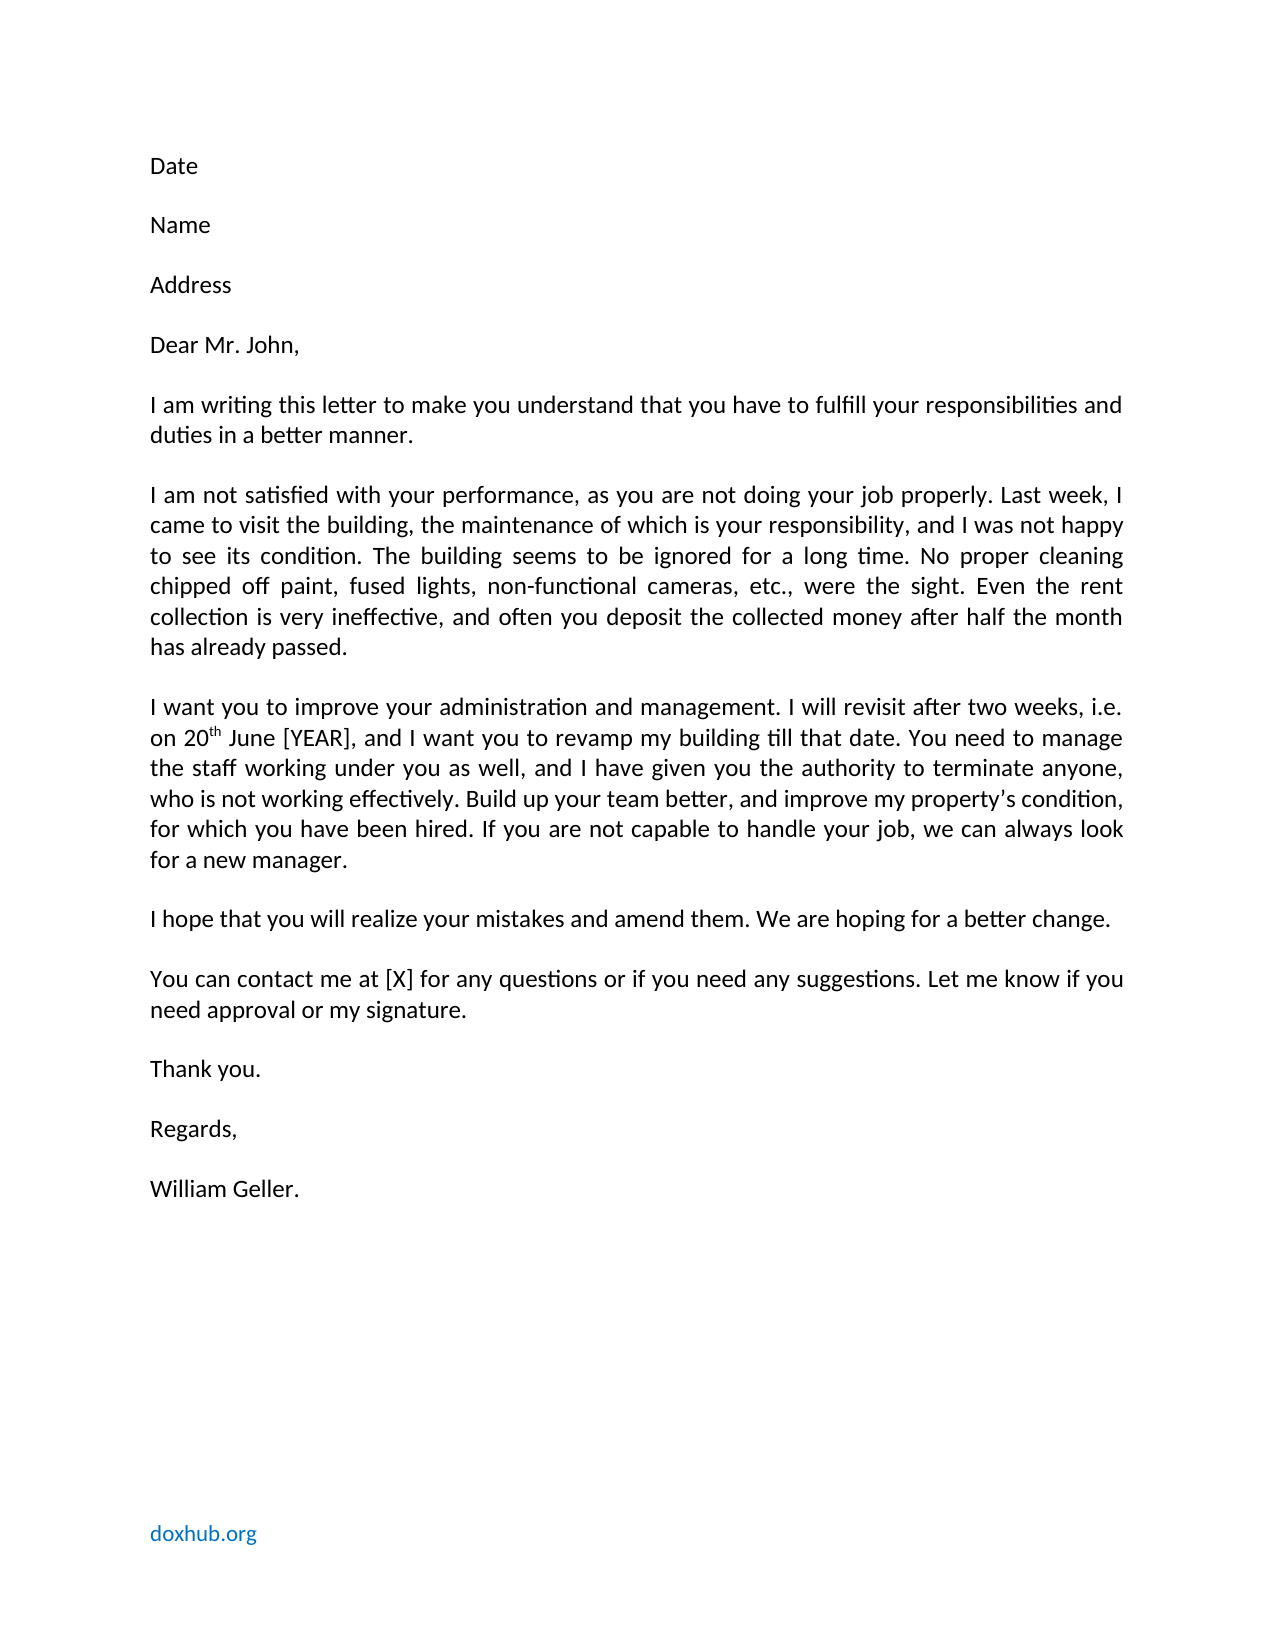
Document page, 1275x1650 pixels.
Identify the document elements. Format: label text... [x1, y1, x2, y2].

text Dear Mr. John, [150, 329, 1125, 359]
text You can contact me at [X] for any questions or if you need any suggestions. Let me know if you need approval or my signature. [150, 963, 1125, 1024]
text I want you to improve your administration and management. I will revisit after two weeks, i.e. on 20th June [YEAR], and I want you to revamp my building till that date. You need to manage the staff working under you as well, and I have given you the authority to terminate anyone, who is not working effectively. Build up your team better, and improve my property’s condition, for which you have been hired. If you are not capable to handle your job, we can always look for a new manager. [150, 691, 1125, 874]
text Address [150, 269, 1125, 300]
text I am not satisfied with your performance, as you are not doing your job properly. Last week, I came to visit the building, the maintenance of which is your responsibility, and I was not happy to see its condition. The building seems to be ignored for a long time. No proper cleaning chipped off paint, fused lights, non-functional cameras, etc., were the sight. Even the rent collection is very ineffective, and often you deposit the collected money after half the month has already passed. [150, 479, 1125, 662]
text Thank you. [150, 1053, 1125, 1084]
text I hope that you will realize your mistakes and amend them. We are hoping for a better change. [150, 903, 1125, 934]
text Date [150, 150, 1125, 181]
text William Geller. [150, 1173, 1125, 1203]
text Name [150, 210, 1125, 240]
text Regards, [150, 1113, 1125, 1144]
text I am writing this letter to make you understand that you have to fulfill your responsibilities and duties in a better manner. [150, 389, 1125, 450]
